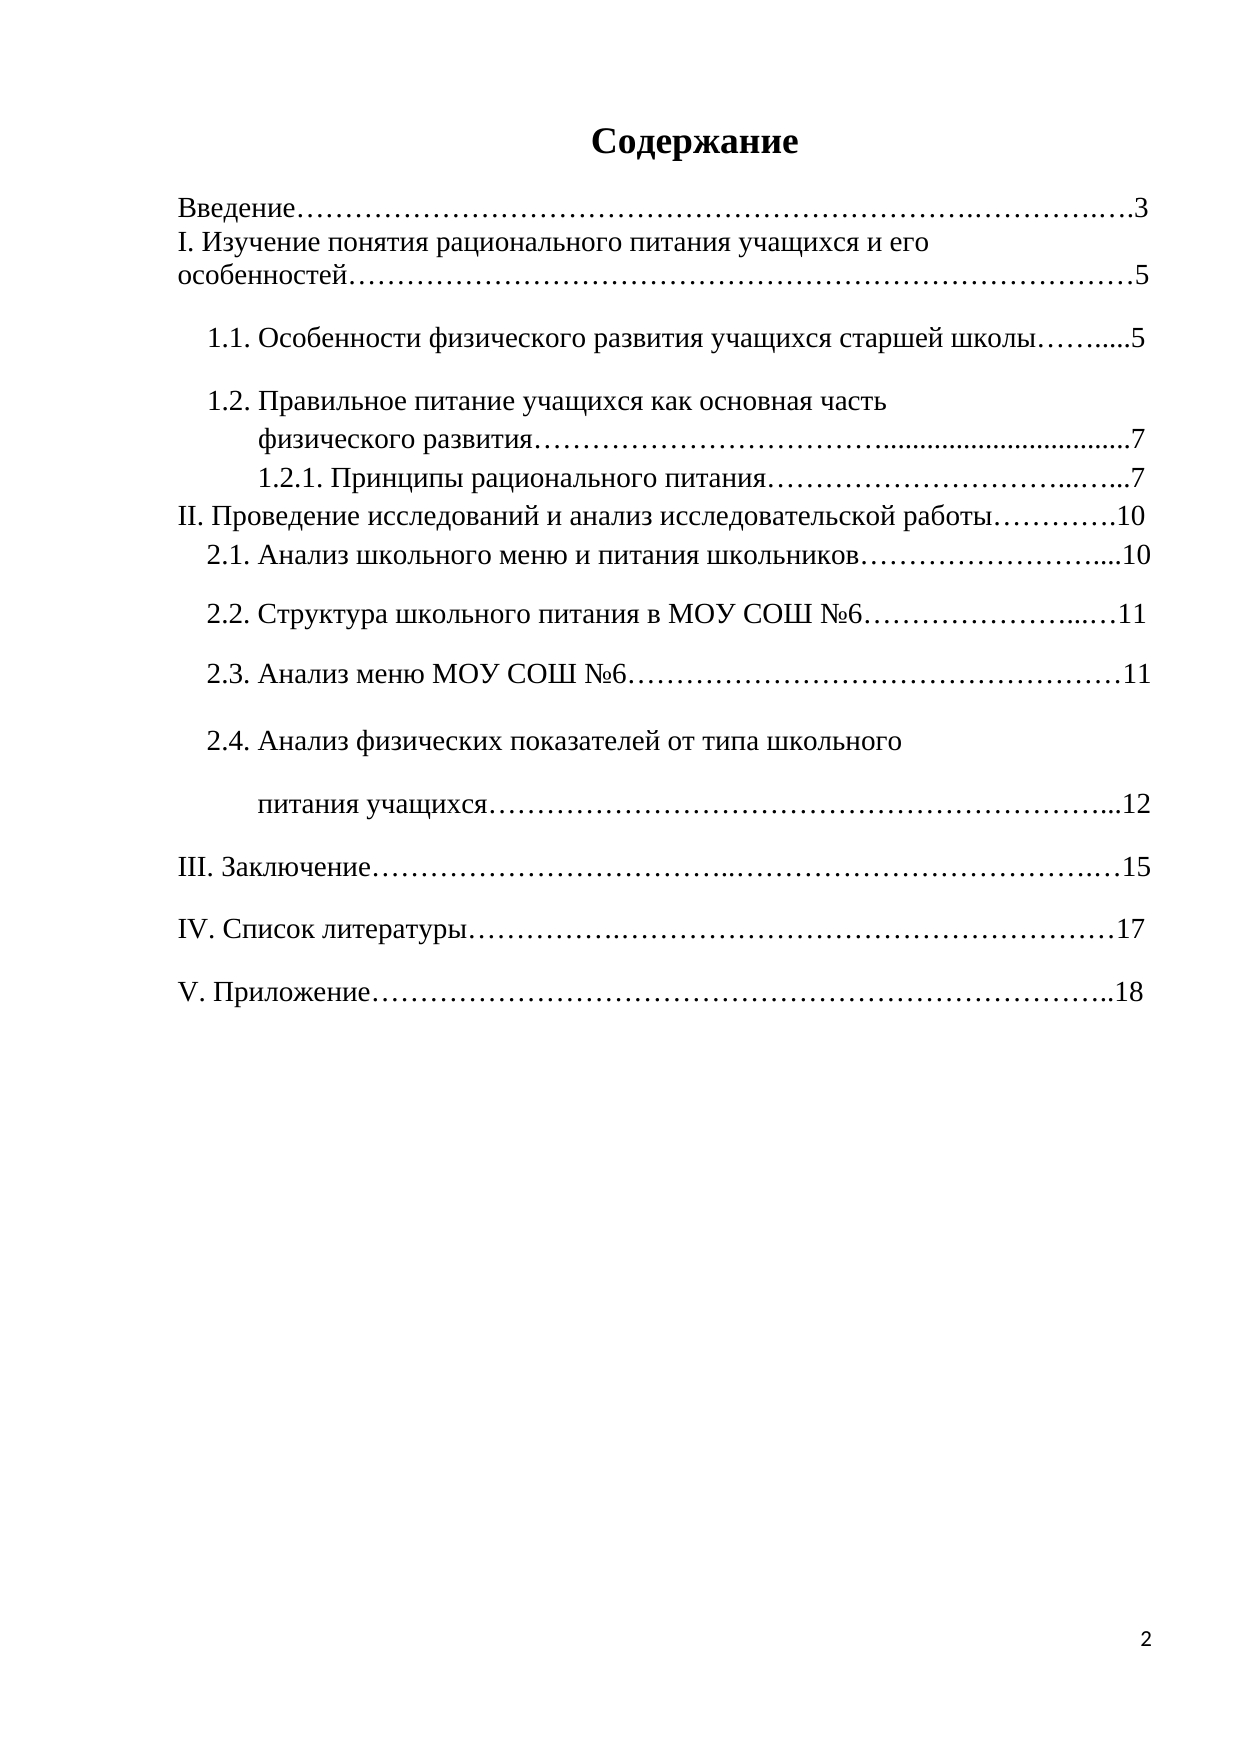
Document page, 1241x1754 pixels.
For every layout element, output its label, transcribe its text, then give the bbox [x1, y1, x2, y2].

text Введение…………………………………………………………….………….….3 I. Изучение понятия рационального питания учащихся и его [177, 190, 1152, 257]
subtitle 1.2.1. Принципы рационального питания…………………………...…...7 [177, 460, 1152, 493]
text 1.1. Особенности физического развития учащихся старшей школы…….....5 [207, 320, 1152, 354]
text особенностей………………………………………………………………………5 [177, 257, 1152, 291]
text 2.2. Структура школьного питания в МОУ СОШ №6…………………...…11 [177, 596, 1152, 630]
subtitle физического развития………………………………..................................7 [207, 421, 1152, 455]
text V. Приложение…………………………………………………………………..18 [177, 974, 1152, 1008]
subtitle 1.2. Правильное питание учащихся как основная часть [207, 383, 1152, 416]
subtitle II. Проведение исследований и анализ исследовательской работы………….10 [177, 498, 1152, 532]
text 2.4. Анализ физических показателей от типа школьного [177, 723, 1152, 757]
text Содержание [177, 118, 1152, 161]
text 2.1. Анализ школьного меню и питания школьников……………………....10 [177, 537, 1152, 571]
text IV. Список литературы…………….……………………………………………17 [177, 912, 1152, 945]
text 2.3. Анализ меню МОУ СОШ №6……………………………………………11 [177, 656, 1152, 689]
text III. Заключение………………………………..……………………………….…15 [177, 849, 1152, 882]
